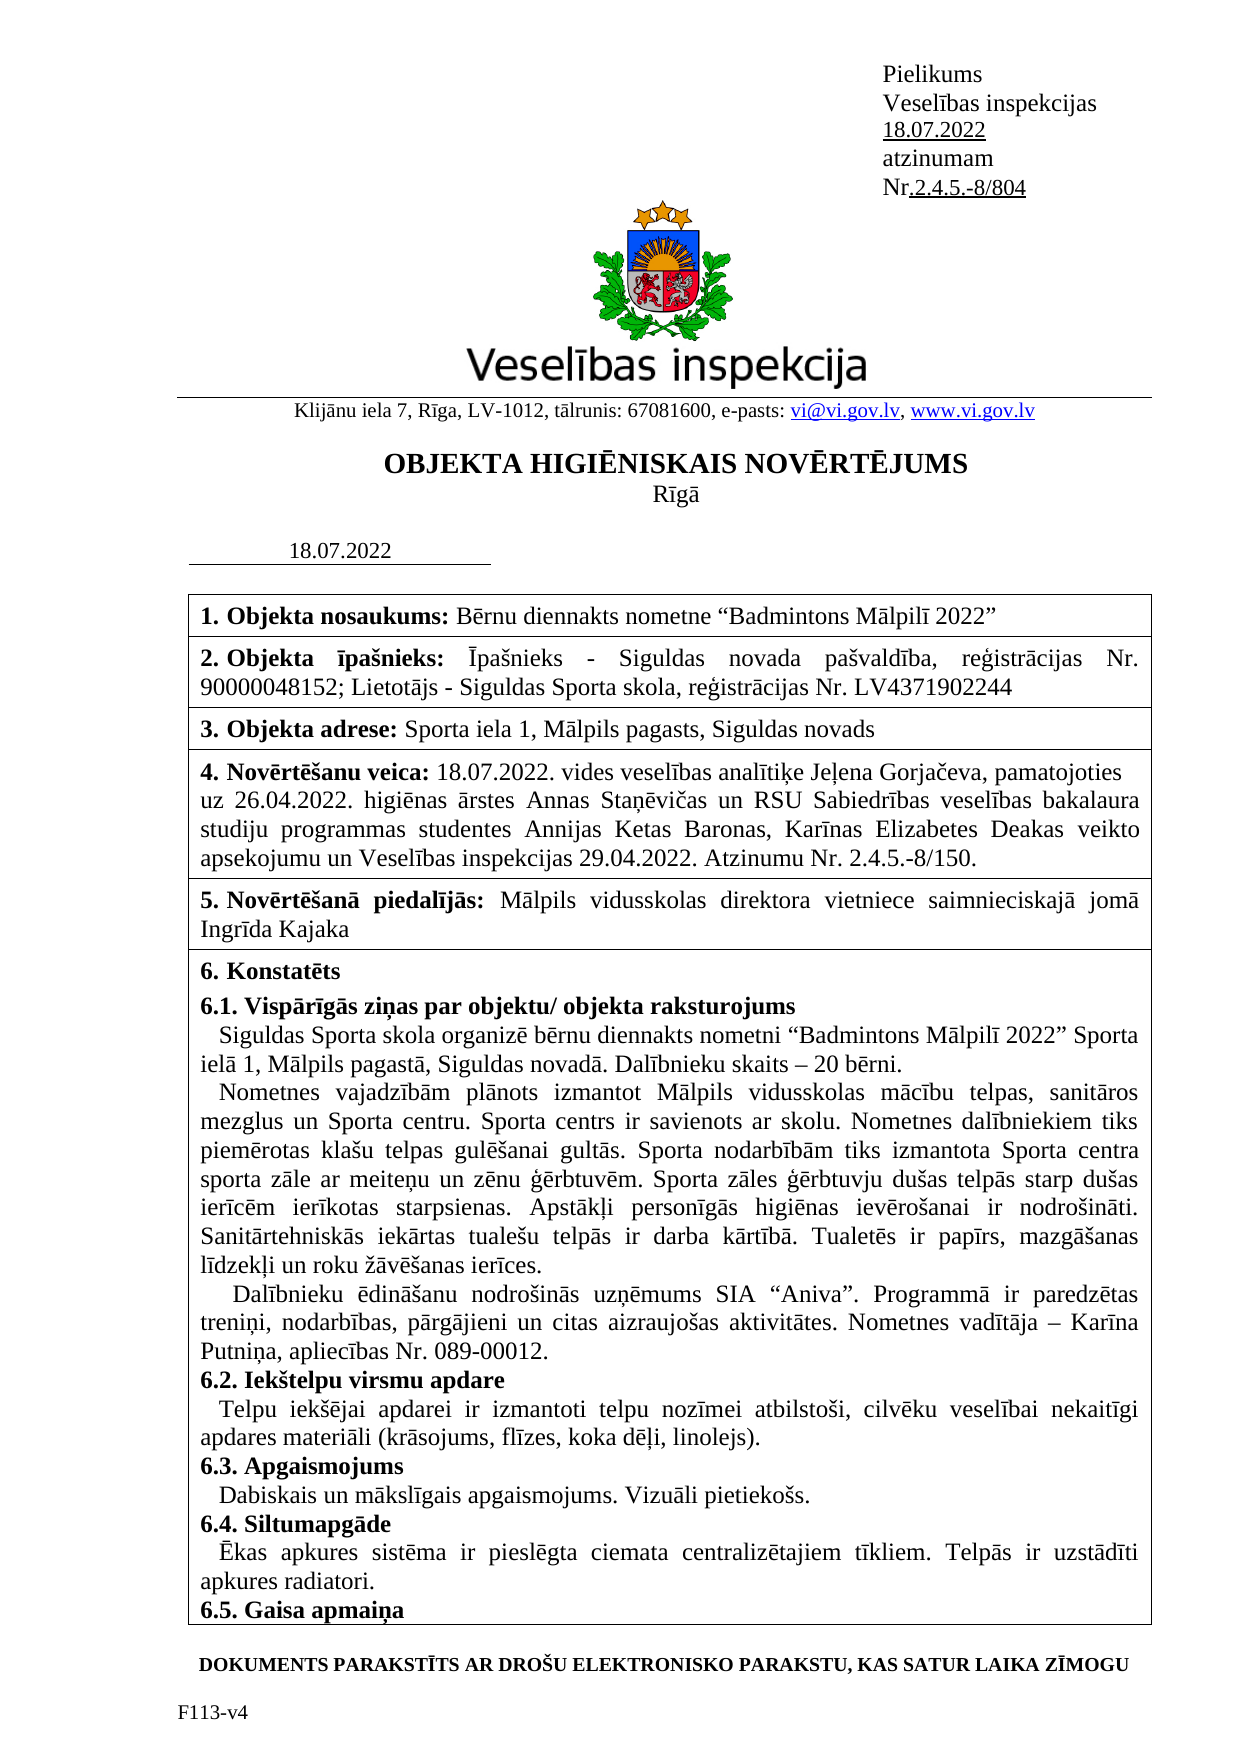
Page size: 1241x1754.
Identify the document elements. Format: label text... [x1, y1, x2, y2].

table_cell Novērtēšanu veica: 18.07.2022. vides veselības analītiķe Jeļena Gorjačeva, pamatojoties uz 26.04.2022. higiēnas ārstes Annas Staņēvičas un RSU Sabiedrības veselības bakalaura studiju programmas studentes Annijas Ketas Baronas, Karīnas Elizabetes Deakas veikto apsekojumu un Veselības inspekcijas 29.04.2022. Atzinumu Nr. 2.4.5.-8/150. [189, 750, 1151, 878]
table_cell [189, 950, 1151, 1624]
table_cell Objekta adrese: Sporta iela 1, Mālpils pagasts, Siguldas novads [189, 708, 1151, 749]
picture [446, 200, 883, 395]
table_cell Rīgā [189, 480, 1163, 508]
table_header Objekta higiēniskais novērtējums [189, 446, 1163, 479]
table_cell Novērtēšanā piedalījās: Mālpils vidusskolas direktora vietniece saimnieciskajā jomā Ingrīda Kajaka [189, 879, 1151, 949]
table_header 18.07.2022 [189, 537, 491, 563]
table_cell Objekta īpašnieks: Īpašnieks - Siguldas novada pašvaldība, reģistrācijas Nr. 90000048152; Lietotājs - Siguldas Sporta skola, reģistrācijas Nr. LV4371902244 [189, 637, 1151, 707]
table_header Objekta nosaukums: Bērnu diennakts nometne “Badmintons Mālpilī 2022” [189, 595, 1151, 636]
